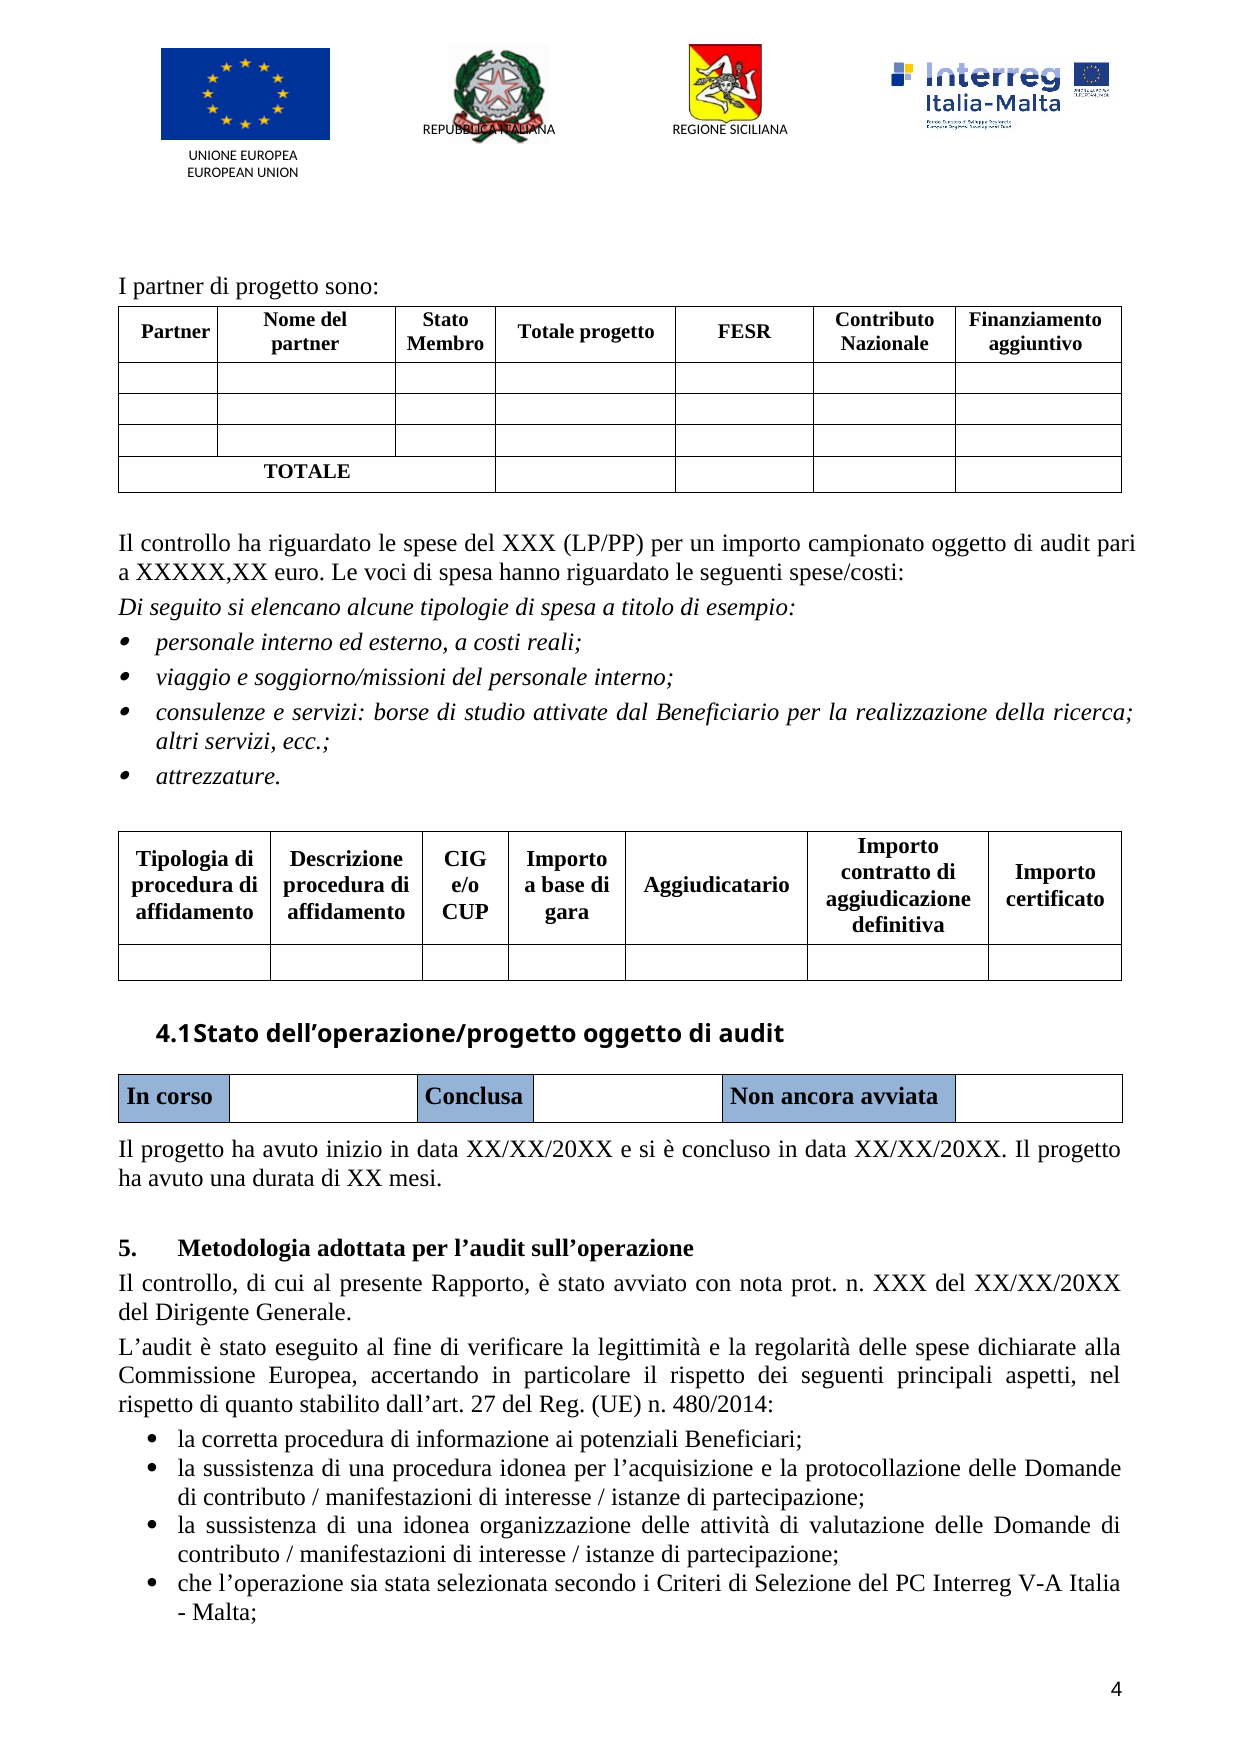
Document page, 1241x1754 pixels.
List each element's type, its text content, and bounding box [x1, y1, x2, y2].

table_cell [218, 394, 395, 424]
table_header Stato Membro [396, 307, 495, 362]
table_cell [956, 394, 1121, 424]
table_header Nome del partner [218, 307, 395, 362]
list la sussistenza di una idonea organizzazione delle attività di valutazione delle Domande di contributo / manifestazioni di interesse / istanze di partecipazione; [148, 1510, 1122, 1568]
picture [161, 48, 330, 140]
list Stato dell’operazione/progetto oggetto di audit [156, 1016, 1122, 1050]
table_header Partner [119, 307, 217, 362]
table_header [956, 1075, 1122, 1122]
list consulenze e servizi: borse di studio attivate dal Beneficiario per la realizzazione della ricerca; altri servizi, ecc.; [118, 697, 1137, 754]
table_cell [814, 457, 955, 492]
table_header Non ancora avviata [723, 1075, 955, 1122]
text I partner di progetto sono: [118, 271, 1137, 300]
table_cell [423, 945, 508, 979]
text Il controllo ha riguardato le spese del XXX (LP/PP) per un importo campionato oggetto di audit pari a XXXXX,XX euro. Le voci di spesa hanno riguardato le seguenti spese/costi: [118, 528, 1137, 586]
picture [873, 44, 1127, 146]
table_cell [119, 945, 270, 979]
text Di seguito si elencano alcune tipologie di spesa a titolo di esempio: [118, 592, 1137, 621]
table_header Contributo Nazionale [814, 307, 955, 362]
text Il controllo, di cui al presente Rapporto, è stato avviato con nota prot. n. XXX del XX/XX/20XX del Dirigente Generale. [118, 1268, 1122, 1325]
table_cell [396, 363, 495, 393]
list la corretta procedura di informazione ai potenziali Beneficiari; [148, 1424, 1122, 1453]
text Il progetto ha avuto inizio in data XX/XX/20XX e si è concluso in data XX/XX/20XX. Il progetto ha avuto una durata di XX mesi. [118, 1134, 1122, 1192]
table_header CIG e/o CUP [423, 832, 508, 943]
table_cell [814, 394, 955, 424]
list attrezzature. [118, 761, 1137, 789]
list personale interno ed esterno, a costi reali; [118, 627, 1137, 656]
table_cell [956, 425, 1121, 456]
table_cell [218, 425, 395, 456]
table_header Conclusa [418, 1075, 533, 1122]
table_header Aggiudicatario [626, 832, 807, 943]
table_cell [271, 945, 422, 979]
picture [688, 44, 762, 124]
table_cell [676, 425, 813, 456]
table_header [230, 1075, 417, 1122]
table_cell [808, 945, 988, 979]
table_cell [119, 425, 217, 456]
table_cell TOTALE [119, 457, 495, 492]
table_cell [626, 945, 807, 979]
table_header Importo a base di gara [509, 832, 625, 943]
table_cell [119, 363, 217, 393]
list che l’operazione sia stata selezionata secondo i Criteri di Selezione del PC Interreg V-A Italia - Malta; [148, 1568, 1122, 1625]
table_cell [496, 425, 675, 456]
table_header [534, 1075, 722, 1122]
list viaggio e soggiorno/missioni del personale interno; [118, 662, 1137, 691]
table_cell [989, 945, 1121, 979]
table_header Importo certificato [989, 832, 1121, 943]
table_header FESR [676, 307, 813, 362]
table_cell [676, 457, 813, 492]
table_cell [119, 394, 217, 424]
text L’audit è stato eseguito al fine di verificare la legittimità e la regolarità delle spese dichiarate alla Commissione Europea, accertando in particolare il rispetto dei seguenti principali aspetti, nel rispetto di quanto stabilito dall’art. 27 del Reg. (UE) n. 480/2014: [118, 1332, 1122, 1418]
table_cell [496, 363, 675, 393]
table_cell [496, 394, 675, 424]
table_cell [956, 363, 1121, 393]
table_cell [676, 394, 813, 424]
table_header Totale progetto [496, 307, 675, 362]
picture [447, 44, 550, 144]
table_cell [814, 425, 955, 456]
table_header Finanziamento aggiuntivo [956, 307, 1121, 362]
table_cell [496, 457, 675, 492]
table_cell [956, 457, 1121, 492]
table_cell [509, 945, 625, 979]
table_cell [396, 394, 495, 424]
table_header In corso [119, 1075, 229, 1122]
table_cell [676, 363, 813, 393]
table_cell [396, 425, 495, 456]
list la sussistenza di una procedura idonea per l’acquisizione e la protocollazione delle Domande di contributo / manifestazioni di interesse / istanze di partecipazione; [148, 1453, 1122, 1510]
table_header Importo contratto di aggiudicazione definitiva [808, 832, 988, 943]
table_cell [814, 363, 955, 393]
list Metodologia adottata per l’audit sull’operazione [118, 1233, 1122, 1262]
table_cell [218, 363, 395, 393]
table_header Descrizione procedura di affidamento [271, 832, 422, 943]
table_header Tipologia di procedura di affidamento [119, 832, 270, 943]
